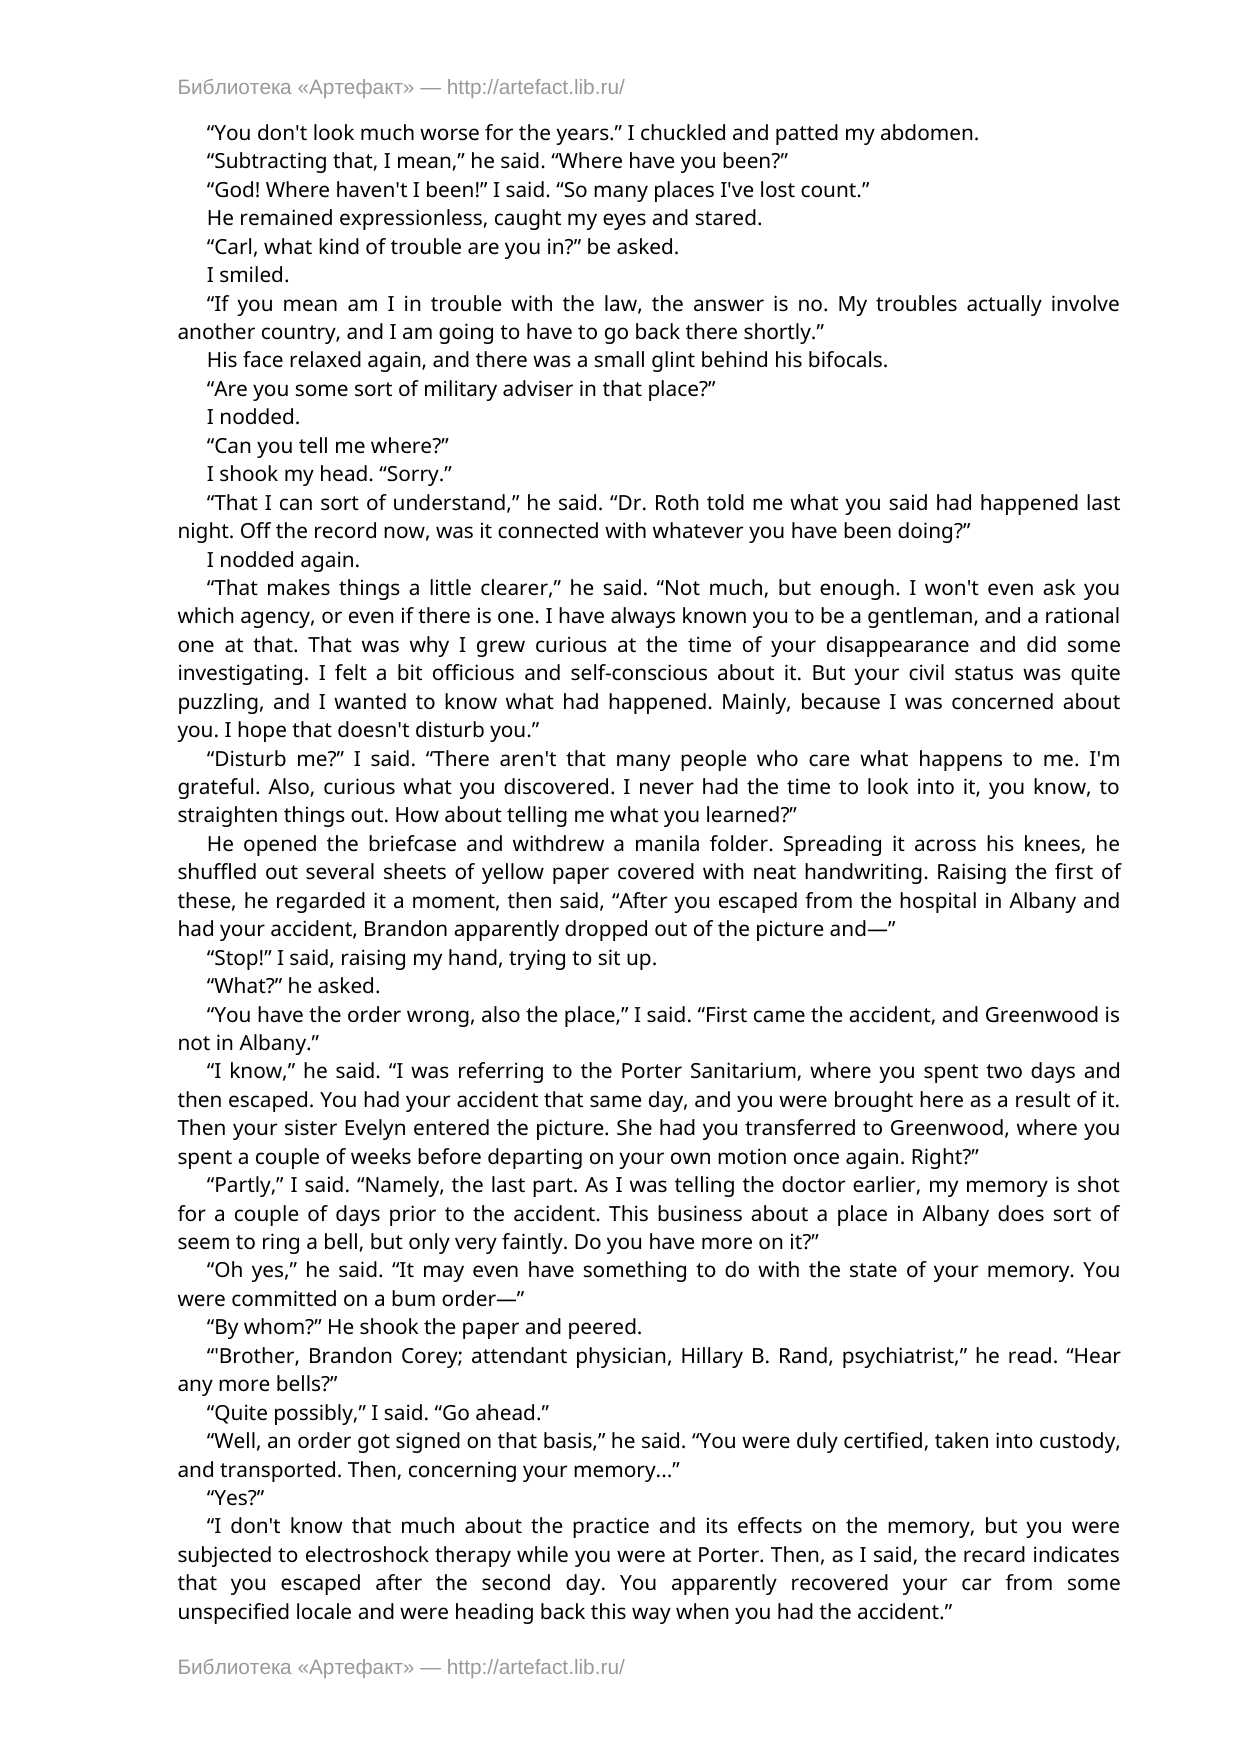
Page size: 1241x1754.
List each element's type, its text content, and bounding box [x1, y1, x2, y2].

text “'Brother, Brandon Corey; attendant physician, Hillary B. Rand, psychiatrist,” he read. “Hear any more bells?” [177, 1341, 1122, 1398]
text I nodded. [177, 402, 1122, 431]
text “By whom?” He shook the paper and peered. [177, 1312, 1122, 1341]
text I smiled. [177, 260, 1122, 289]
text “Carl, what kind of trouble are you in?” be asked. [177, 232, 1122, 260]
text “Partly,” I said. “Namely, the last part. As I was telling the doctor earlier, my memory is shot for a couple of days prior to the accident. This business about a place in Albany does sort of seem to ring a bell, but only very faintly. Do you have more on it?” [177, 1170, 1122, 1256]
text “Stop!” I said, raising my hand, trying to sit up. [177, 943, 1122, 971]
text “If you mean am I in trouble with the law, the answer is no. My troubles actually involve another country, and I am going to have to go back there shortly.” [177, 289, 1122, 346]
text “Oh yes,” he said. “It may even have something to do with the state of your memory. You were committed on a bum order—” [177, 1256, 1122, 1312]
text “Quite possibly,” I said. “Go ahead.” [177, 1398, 1122, 1426]
text “That makes things a little clearer,” he said. “Not much, but enough. I won't even ask you which agency, or even if there is one. I have always known you to be a gentleman, and a rational one at that. That was why I grew curious at the time of your disappearance and did some investigating. I felt a bit officious and self-conscious about it. But your civil status was quite puzzling, and I wanted to know what had happened. Mainly, because I was concerned about you. I hope that doesn't disturb you.” [177, 573, 1122, 744]
text “You don't look much worse for the years.” I chuckled and patted my abdomen. [177, 118, 1122, 147]
text “Subtracting that, I mean,” he said. “Where have you been?” [177, 147, 1122, 175]
text I shook my head. “Sorry.” [177, 459, 1122, 488]
text “God! Where haven't I been!” I said. “So many places I've lost count.” [177, 175, 1122, 203]
text “Disturb me?” I said. “There aren't that many people who care what happens to me. I'm grateful. Also, curious what you discovered. I never had the time to look into it, you know, to straighten things out. How about telling me what you learned?” [177, 744, 1122, 829]
text “Yes?” [177, 1483, 1122, 1512]
text “What?” he asked. [177, 971, 1122, 1000]
text “I don't know that much about the practice and its effects on the memory, but you were subjected to electroshock therapy while you were at Porter. Then, as I said, the recard indicates that you escaped after the second day. You apparently recovered your car from some unspecified locale and were heading back this way when you had the accident.” [177, 1512, 1122, 1625]
text His face relaxed again, and there was a small glint behind his bifocals. [177, 346, 1122, 374]
text He remained expressionless, caught my eyes and stared. [177, 203, 1122, 232]
text “That I can sort of understand,” he said. “Dr. Roth told me what you said had happened last night. Off the record now, was it connected with whatever you have been doing?” [177, 488, 1122, 545]
text “Are you some sort of military adviser in that place?” [177, 374, 1122, 402]
text “Can you tell me where?” [177, 431, 1122, 459]
text He opened the briefcase and withdrew a manila folder. Spreading it across his knees, he shuffled out several sheets of yellow paper covered with neat handwriting. Raising the first of these, he regarded it a moment, then said, “After you escaped from the hospital in Albany and had your accident, Brandon apparently dropped out of the picture and—” [177, 829, 1122, 943]
text “You have the order wrong, also the place,” I said. “First came the accident, and Greenwood is not in Albany.” [177, 1000, 1122, 1057]
text “Well, an order got signed on that basis,” he said. “You were duly certified, taken into custody, and transported. Then, concerning your memory...” [177, 1426, 1122, 1483]
text I nodded again. [177, 545, 1122, 573]
text “I know,” he said. “I was referring to the Porter Sanitarium, where you spent two days and then escaped. You had your accident that same day, and you were brought here as a result of it. Then your sister Evelyn entered the picture. She had you transferred to Greenwood, where you spent a couple of weeks before departing on your own motion once again. Right?” [177, 1057, 1122, 1170]
